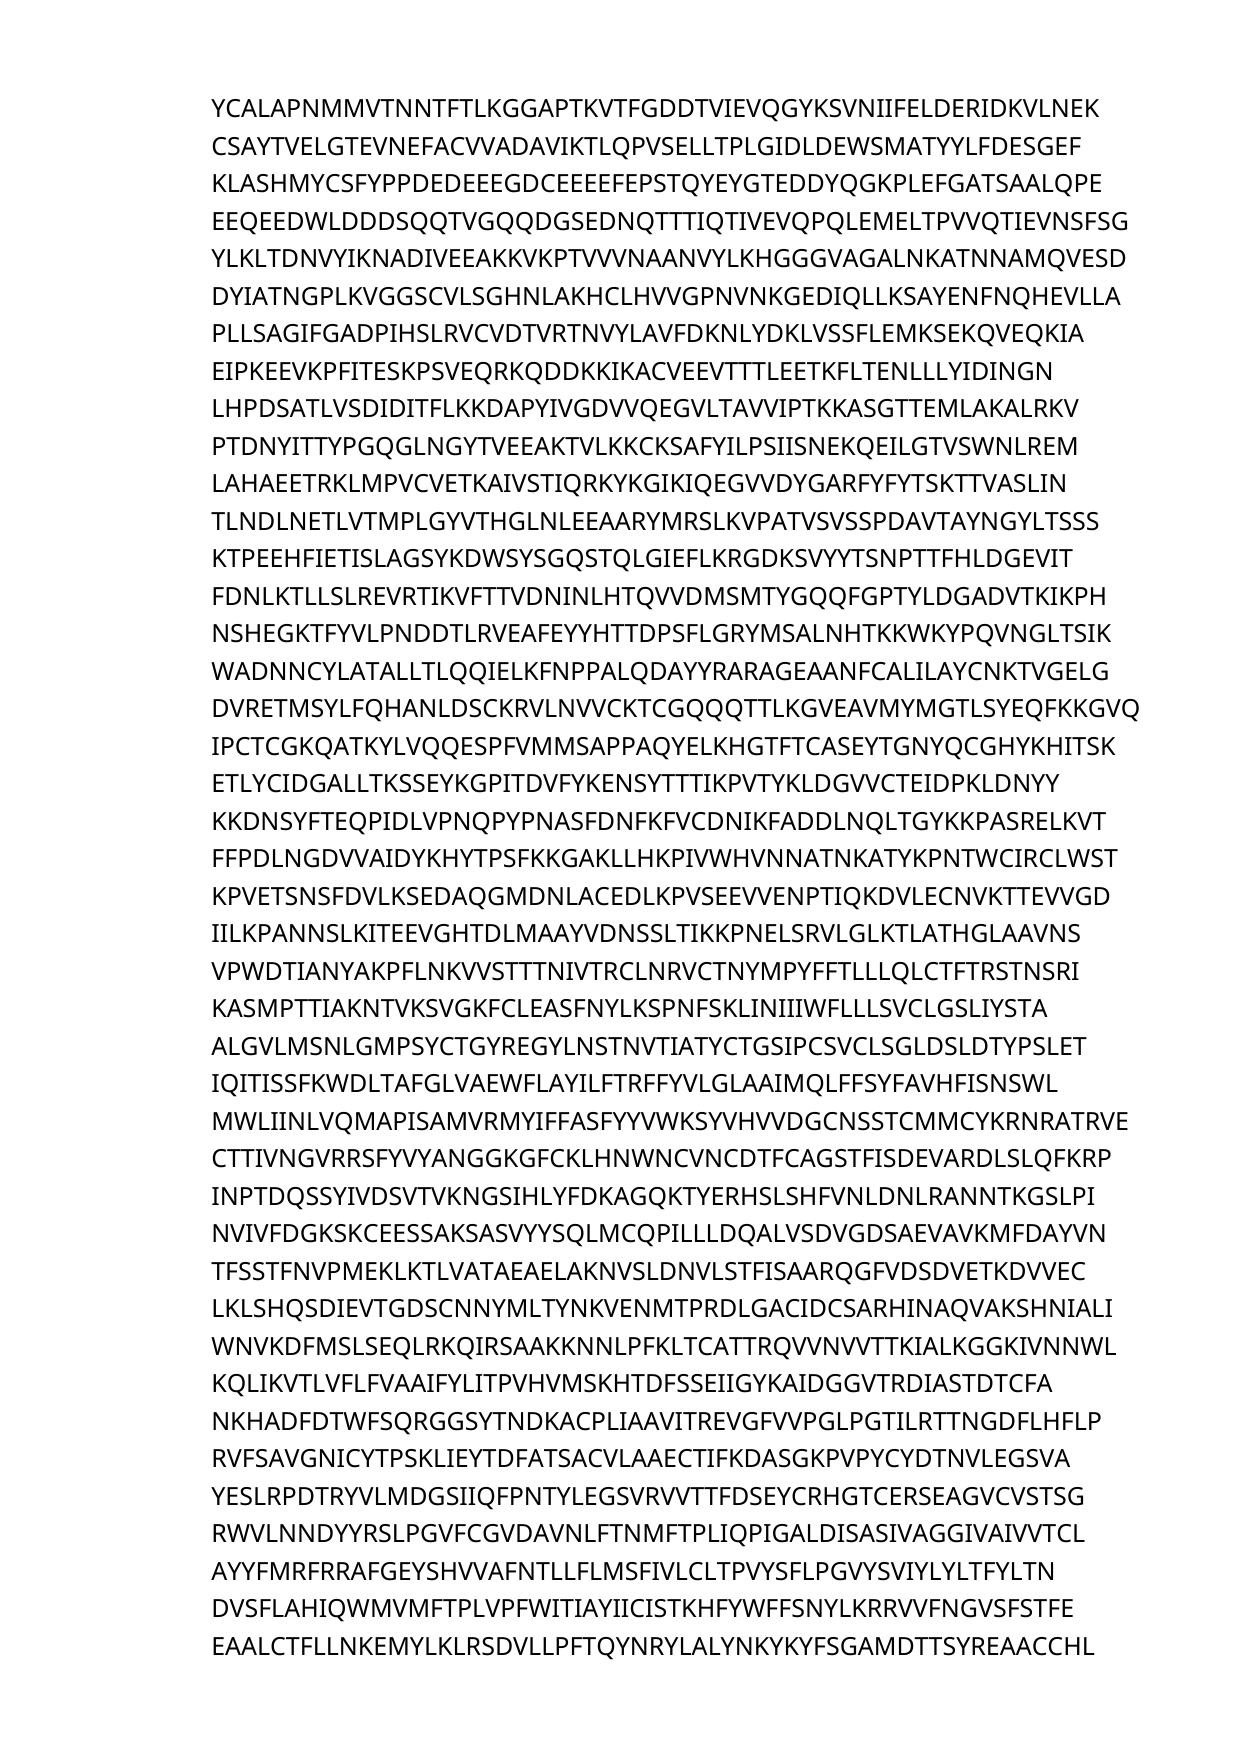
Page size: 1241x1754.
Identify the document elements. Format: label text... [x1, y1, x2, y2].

text INPTDQSSYIVDSVTVKNGSIHLYFDKAGQKTYERHSLSHFVNLDNLRANNTKGSLPI [75, 1177, 1165, 1214]
text CTTIVNGVRRSFYVYANGGKGFCKLHNWNCVNCDTFCAGSTFISDEVARDLSLQFKRP [75, 1139, 1165, 1177]
text NVIVFDGKSKCEESSAKSASVYYSQLMCQPILLLDQALVSDVGDSAEVAVKMFDAYVN [75, 1214, 1165, 1252]
text IPCTCGKQATKYLVQQESPFVMMSAPPAQYELKHGTFTCASEYTGNYQCGHYKHITSK [75, 727, 1165, 764]
text TLNDLNETLVTMPLGYVTHGLNLEEAARYMRSLKVPATVSVSSPDAVTAYNGYLTSSS [75, 502, 1165, 539]
text DYIATNGPLKVGGSCVLSGHNLAKHCLHVVGPNVNKGEDIQLLKSAYENFNQHEVLLA [75, 277, 1165, 314]
text WADNNCYLATALLTLQQIELKFNPPALQDAYYRARAGEAANFCALILAYCNKTVGELG [75, 652, 1165, 689]
text EAALCTFLLNKEMYLKLRSDVLLPFTQYNRYLALYNKYKYFSGAMDTTSYREAACCHL [75, 1627, 1165, 1664]
text KKDNSYFTEQPIDLVPNQPYPNASFDNFKFVCDNIKFADDLNQLTGYKKPASRELKVT [75, 802, 1165, 839]
text ALGVLMSNLGMPSYCTGYREGYLNSTNVTIATYCTGSIPCSVCLSGLDSLDTYPSLET [75, 1027, 1165, 1064]
text KTPEEHFIETISLAGSYKDWSYSGQSTQLGIEFLKRGDKSVYYTSNPTTFHLDGEVIT [75, 539, 1165, 577]
text DVSFLAHIQWMVMFTPLVPFWITIAYIICISTKHFYWFFSNYLKRRVVFNGVSFSTFE [75, 1589, 1165, 1627]
text EEQEEDWLDDDSQQTVGQQDGSEDNQTTTIQTIVEVQPQLEMELTPVVQTIEVNSFSG [75, 202, 1165, 239]
text LHPDSATLVSDIDITFLKKDAPYIVGDVVQEGVLTAVVIPTKKASGTTEMLAKALRKV [75, 389, 1165, 427]
text RVFSAVGNICYTPSKLIEYTDFATSACVLAAECTIFKDASGKPVPYCYDTNVLEGSVA [75, 1439, 1165, 1477]
text KQLIKVTLVFLFVAAIFYLITPVHVMSKHTDFSSEIIGYKAIDGGVTRDIASTDTCFA [75, 1364, 1165, 1402]
text NKHADFDTWFSQRGGSYTNDKACPLIAAVITREVGFVVPGLPGTILRTTNGDFLHFLP [75, 1402, 1165, 1439]
text AYYFMRFRRAFGEYSHVVAFNTLLFLMSFIVLCLTPVYSFLPGVYSVIYLYLTFYLTN [75, 1552, 1165, 1589]
text PTDNYITTYPGQGLNGYTVEEAKTVLKKCKSAFYILPSIISNEKQEILGTVSWNLREM [75, 427, 1165, 464]
text IILKPANNSLKITEEVGHTDLMAAYVDNSSLTIKKPNELSRVLGLKTLATHGLAAVNS [75, 914, 1165, 952]
text WNVKDFMSLSEQLRKQIRSAAKKNNLPFKLTCATTRQVVNVVTTKIALKGGKIVNNWL [75, 1327, 1165, 1364]
text NSHEGKTFYVLPNDDTLRVEAFEYYHTTDPSFLGRYMSALNHTKKWKYPQVNGLTSIK [75, 614, 1165, 652]
text MWLIINLVQMAPISAMVRMYIFFASFYYVWKSYVHVVDGCNSSTCMMCYKRNRATRVE [75, 1102, 1165, 1139]
text TFSSTFNVPMEKLKTLVATAEAELAKNVSLDNVLSTFISAARQGFVDSDVETKDVVEC [75, 1252, 1165, 1289]
text RWVLNNDYYRSLPGVFCGVDAVNLFTNMFTPLIQPIGALDISASIVAGGIVAIVVTCL [75, 1514, 1165, 1552]
text ETLYCIDGALLTKSSEYKGPITDVFYKENSYTTTIKPVTYKLDGVVCTEIDPKLDNYY [75, 764, 1165, 802]
text IQITISSFKWDLTAFGLVAEWFLAYILFTRFFYVLGLAAIMQLFFSYFAVHFISNSWL [75, 1064, 1165, 1102]
text FFPDLNGDVVAIDYKHYTPSFKKGAKLLHKPIVWHVNNATNKATYKPNTWCIRCLWST [75, 839, 1165, 877]
text DVRETMSYLFQHANLDSCKRVLNVVCKTCGQQQTTLKGVEAVMYMGTLSYEQFKKGVQ [75, 689, 1165, 727]
text EIPKEEVKPFITESKPSVEQRKQDDKKIKACVEEVTTTLEETKFLTENLLLYIDINGN [75, 352, 1165, 389]
text LAHAEETRKLMPVCVETKAIVSTIQRKYKGIKIQEGVVDYGARFYFYTSKTTVASLIN [75, 464, 1165, 502]
text YESLRPDTRYVLMDGSIIQFPNTYLEGSVRVVTTFDSEYCRHGTCERSEAGVCVSTSG [75, 1477, 1165, 1514]
text FDNLKTLLSLREVRTIKVFTTVDNINLHTQVVDMSMTYGQQFGPTYLDGADVTKIKPH [75, 577, 1165, 614]
text KASMPTTIAKNTVKSVGKFCLEASFNYLKSPNFSKLINIIIWFLLLSVCLGSLIYSTA [75, 989, 1165, 1027]
text YLKLTDNVYIKNADIVEEAKKVKPTVVVNAANVYLKHGGGVAGALNKATNNAMQVESD [75, 239, 1165, 277]
text KLASHMYCSFYPPDEDEEEGDCEEEEFEPSTQYEYGTEDDYQGKPLEFGATSAALQPE [75, 164, 1165, 202]
text LKLSHQSDIEVTGDSCNNYMLTYNKVENMTPRDLGACIDCSARHINAQVAKSHNIALI [75, 1289, 1165, 1327]
text KPVETSNSFDVLKSEDAQGMDNLACEDLKPVSEEVVENPTIQKDVLECNVKTTEVVGD [75, 877, 1165, 914]
text CSAYTVELGTEVNEFACVVADAVIKTLQPVSELLTPLGIDLDEWSMATYYLFDESGEF [75, 127, 1165, 164]
text VPWDTIANYAKPFLNKVVSTTTNIVTRCLNRVCTNYMPYFFTLLLQLCTFTRSTNSRI [75, 952, 1165, 989]
text PLLSAGIFGADPIHSLRVCVDTVRTNVYLAVFDKNLYDKLVSSFLEMKSEKQVEQKIA [75, 314, 1165, 352]
text YCALAPNMMVTNNTFTLKGGAPTKVTFGDDTVIEVQGYKSVNIIFELDERIDKVLNEK [75, 89, 1165, 127]
